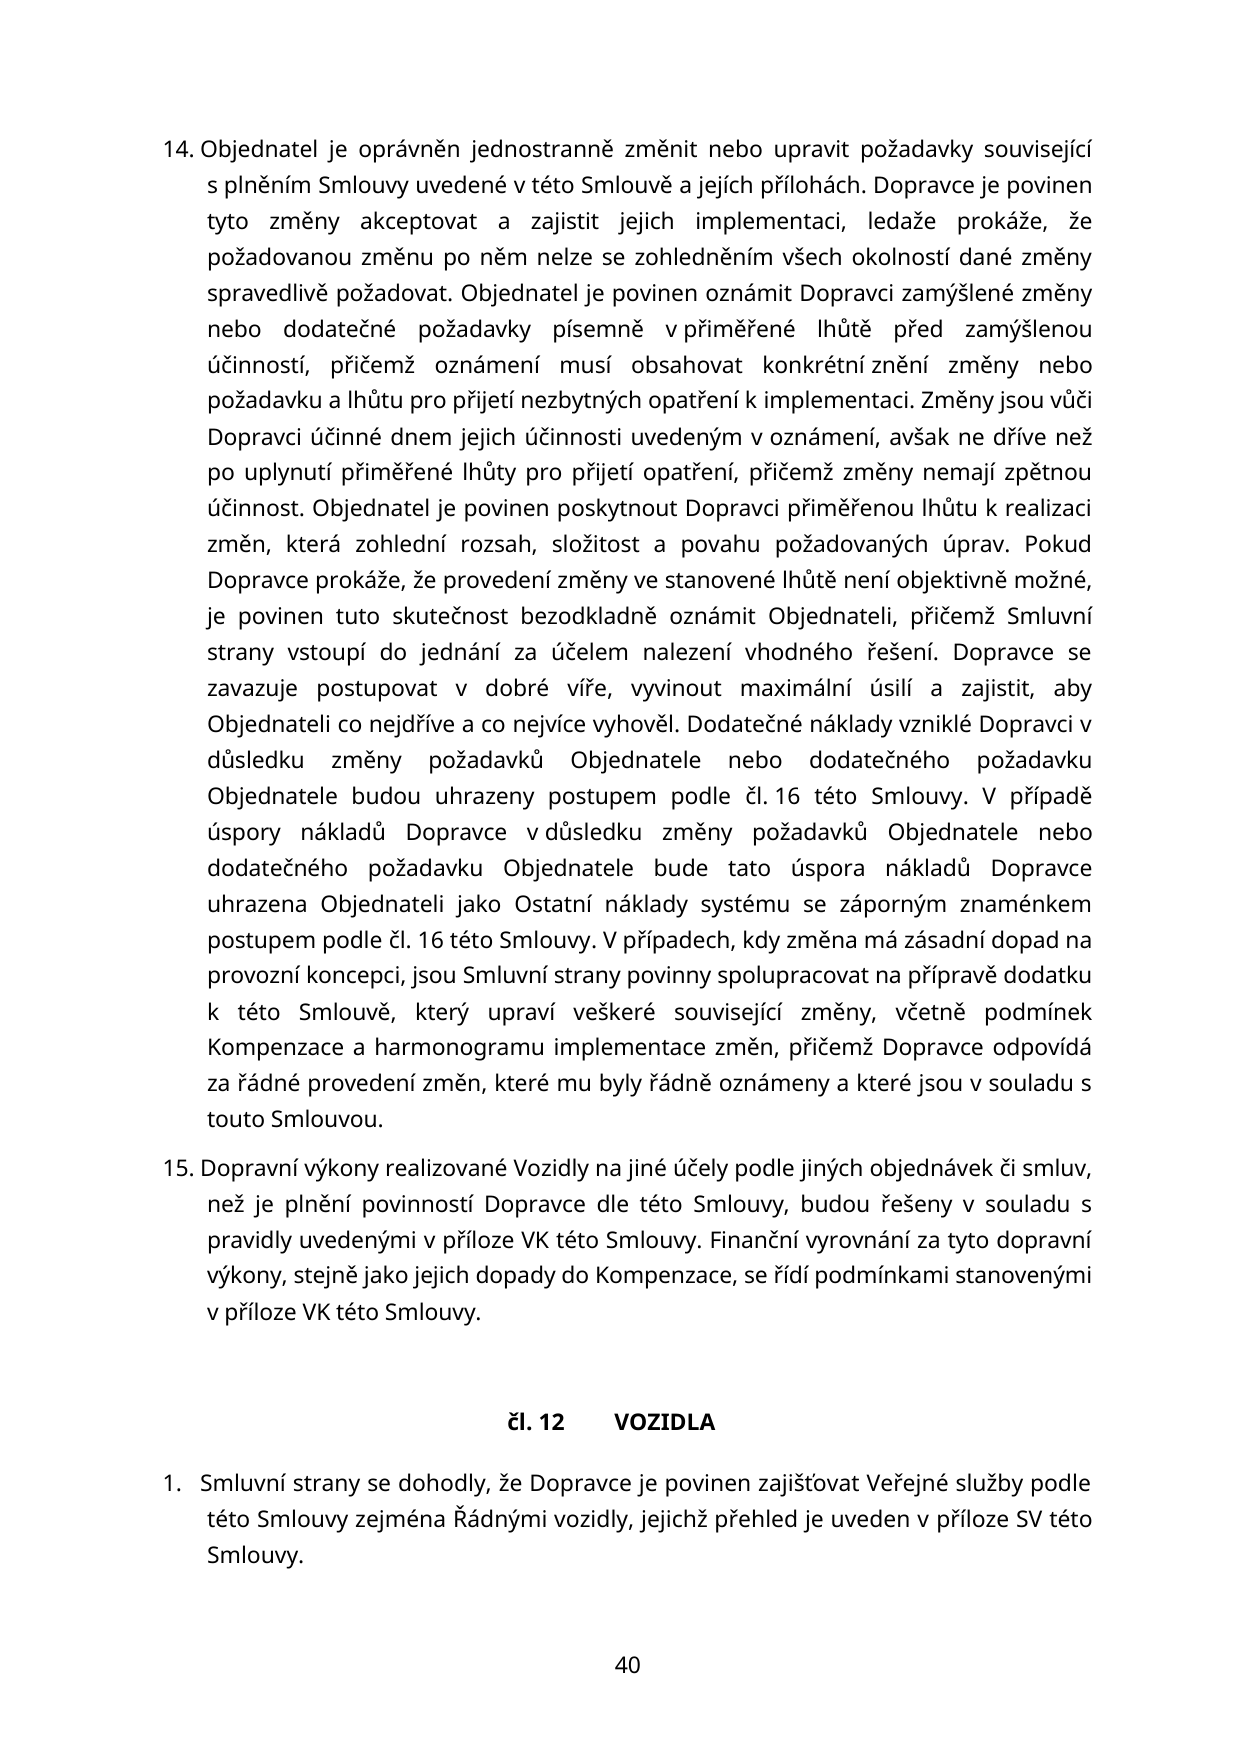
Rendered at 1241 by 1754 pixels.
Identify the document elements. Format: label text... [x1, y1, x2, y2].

list Objednatel je oprávněn jednostranně změnit nebo upravit požadavky související s plněním Smlouvy uvedené v této Smlouvě a jejích přílohách. Dopravce je povinen tyto změny akceptovat a zajistit jejich implementaci, ledaže prokáže, že požadovanou změnu po něm nelze se zohledněním všech okolností dané změny spravedlivě požadovat. Objednatel je povinen oznámit Dopravci zamýšlené změny nebo dodatečné požadavky písemně v přiměřené lhůtě před zamýšlenou účinností, přičemž oznámení musí obsahovat konkrétní znění změny nebo požadavku a lhůtu pro přijetí nezbytných opatření k implementaci. Změny jsou vůči Dopravci účinné dnem jejich účinnosti uvedeným v oznámení, avšak ne dříve než po uplynutí přiměřené lhůty pro přijetí opatření, přičemž změny nemají zpětnou účinnost. Objednatel je povinen poskytnout Dopravci přiměřenou lhůtu k realizaci změn, která zohlední rozsah, složitost a povahu požadovaných úprav. Pokud Dopravce prokáže, že provedení změny ve stanovené lhůtě není objektivně možné, je povinen tuto skutečnost bezodkladně oznámit Objednateli, přičemž Smluvní strany vstoupí do jednání za účelem nalezení vhodného řešení. Dopravce se zavazuje postupovat v dobré víře, vyvinout maximální úsilí a zajistit, aby Objednateli co nejdříve a co nejvíce vyhověl. Dodatečné náklady vzniklé Dopravci v důsledku změny požadavků Objednatele nebo dodatečného požadavku Objednatele budou uhrazeny postupem podle čl. 16 této Smlouvy. V případě úspory nákladů Dopravce v důsledku změny požadavků Objednatele nebo dodatečného požadavku Objednatele bude tato úspora nákladů Dopravce uhrazena Objednateli jako Ostatní náklady systému se záporným znaménkem postupem podle čl. 16 této Smlouvy. V případech, kdy změna má zásadní dopad na provozní koncepci, jsou Smluvní strany povinny spolupracovat na přípravě dodatku k této Smlouvě, který upraví veškeré související změny, včetně podmínek Kompenzace a harmonogramu implementace změn, přičemž Dopravce odpovídá za řádné provedení změn, které mu byly řádně oznámeny a které jsou v souladu s touto Smlouvou. [162, 133, 1093, 1134]
list Dopravní výkony realizované Vozidly na jiné účely podle jiných objednávek či smluv, než je plnění povinností Dopravce dle této Smlouvy, budou řešeny v souladu s pravidly uvedenými v příloze VK této Smlouvy. Finanční vyrovnání za tyto dopravní výkony, stejně jako jejich dopady do Kompenzace, se řídí podmínkami stanovenými v příloze VK této Smlouvy. [162, 1152, 1093, 1327]
subtitle VOZIDLA [162, 1406, 1093, 1438]
list Smluvní strany se dohodly, že Dopravce je povinen zajišťovat Veřejné služby podle této Smlouvy zejména Řádnými vozidly, jejichž přehled je uveden v příloze SV této Smlouvy. [162, 1467, 1093, 1570]
